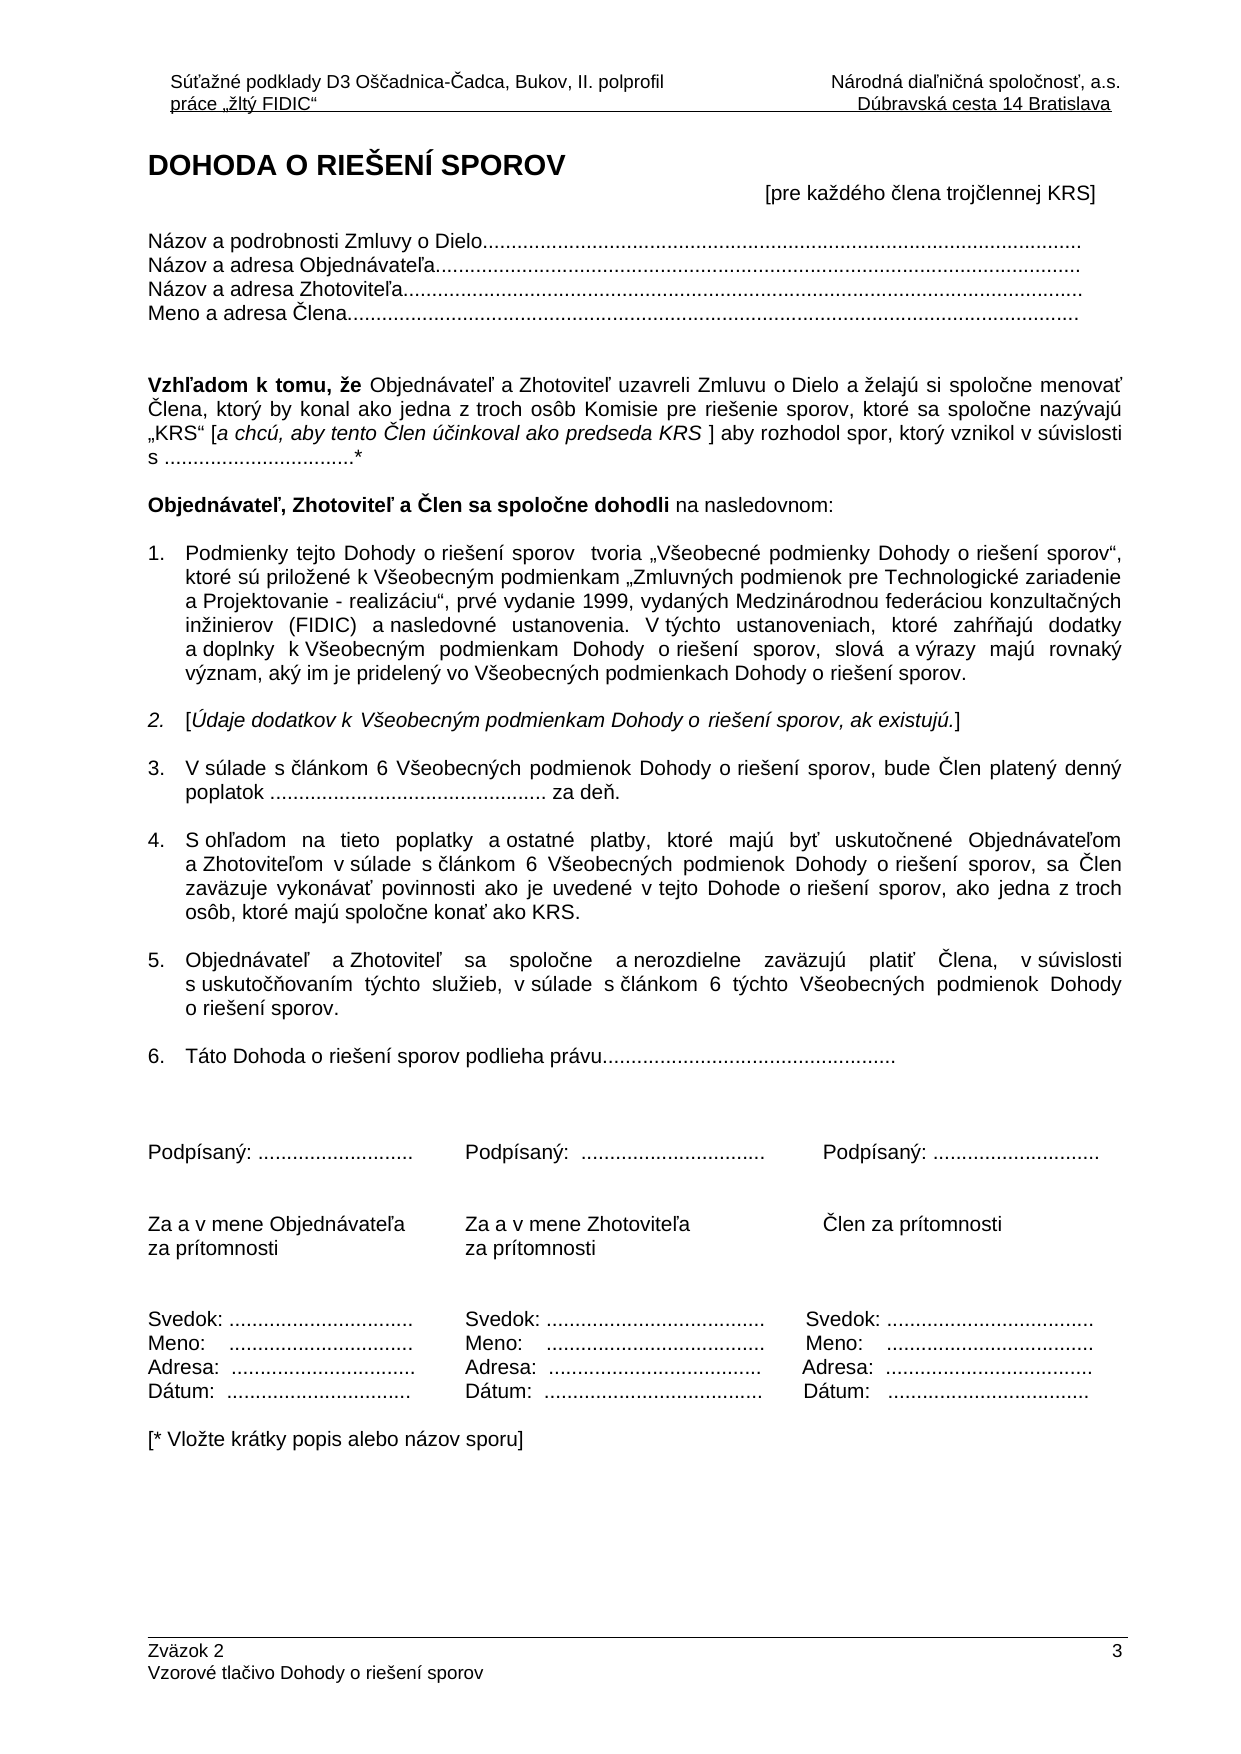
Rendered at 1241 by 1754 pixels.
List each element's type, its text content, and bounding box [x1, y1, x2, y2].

text Vzhľadom k tomu, že Objednávateľ a Zhotoviteľ uzavreli Zmluvu o Dielo a želajú si spoločne menovať Člena, ktorý by konal ako jedna z troch osôb Komisie pre riešenie sporov, ktoré sa spoločne nazývajú „KRS“ [a chcú, aby tento Člen účinkoval ako predseda KRS ] aby rozhodol spor, ktorý vznikol v súvislosti s .................................* [148, 373, 1122, 469]
text Adresa: ................................ Adresa: ..................................... Adresa: .................................... [148, 1355, 1122, 1379]
text Objednávateľ, Zhotoviteľ a Člen sa spoločne dohodli na nasledovnom: [148, 493, 1122, 517]
subtitle DOHODA O RIEŠENÍ SPOROV [148, 148, 1122, 181]
list S ohľadom na tieto poplatky a ostatné platby, ktoré majú byť uskutočnené Objednávateľom a Zhotoviteľom v súlade s článkom 6 Všeobecných podmienok Dohody o riešení sporov, sa Člen zaväzuje vykonávať povinnosti ako je uvedené v tejto Dohode o riešení sporov, ako jedna z troch osôb, ktoré majú spoločne konať ako KRS. [148, 828, 1122, 924]
text Meno: ................................ Meno: ...................................... Meno: .................................... [148, 1331, 1122, 1355]
list [Údaje dodatkov k Všeobecným podmienkam Dohody o riešení sporov, ak existujú.] [148, 708, 1122, 732]
list V súlade s článkom 6 Všeobecných podmienok Dohody o riešení sporov, bude Člen platený denný poplatok ................................................ za deň. [148, 756, 1122, 804]
text Za a v mene Objednávateľa Za a v mene Zhotoviteľa Člen za prítomnosti [148, 1211, 1122, 1235]
text Dátum: ................................ Dátum: ...................................... Dátum: ................................... [148, 1379, 1122, 1403]
text Názov a podrobnosti Zmluvy o Dielo........................................................................................................ [148, 229, 1122, 253]
text Podpísaný: ........................... Podpísaný: ................................ Podpísaný: ............................. [148, 1139, 1122, 1163]
list Táto Dohoda o riešení sporov podlieha právu................................................... [148, 1044, 1122, 1068]
text Názov a adresa Zhotoviteľa...................................................................................................................... [148, 277, 1122, 301]
text [* Vložte krátky popis alebo názov sporu] [148, 1427, 1122, 1451]
text Názov a adresa Objednávateľa................................................................................................................ [148, 253, 1122, 277]
list Objednávateľ a Zhotoviteľ sa spoločne a nerozdielne zaväzujú platiť Člena, v súvislosti s uskutočňovaním týchto služieb, v súlade s článkom 6 týchto Všeobecných podmienok Dohody o riešení sporov. [148, 948, 1122, 1020]
text za prítomnosti za prítomnosti [148, 1235, 1122, 1259]
text [pre každého člena trojčlennej KRS] [148, 181, 1122, 205]
text Svedok: ................................ Svedok: ...................................... Svedok: .................................... [148, 1307, 1122, 1331]
text Meno a adresa Člena............................................................................................................................... [148, 301, 1122, 325]
list Podmienky tejto Dohody o riešení sporov tvoria „Všeobecné podmienky Dohody o riešení sporov“, ktoré sú priložené k Všeobecným podmienkam „Zmluvných podmienok pre Technologické zariadenie a Projektovanie - realizáciu“, prvé vydanie 1999, vydaných Medzinárodnou federáciou konzultačných inžinierov (FIDIC) a nasledovné ustanovenia. V týchto ustanoveniach, ktoré zahŕňajú dodatky a doplnky k Všeobecným podmienkam Dohody o riešení sporov, slová a výrazy majú rovnaký význam, aký im je pridelený vo Všeobecných podmienkach Dohody o riešení sporov. [148, 541, 1122, 684]
